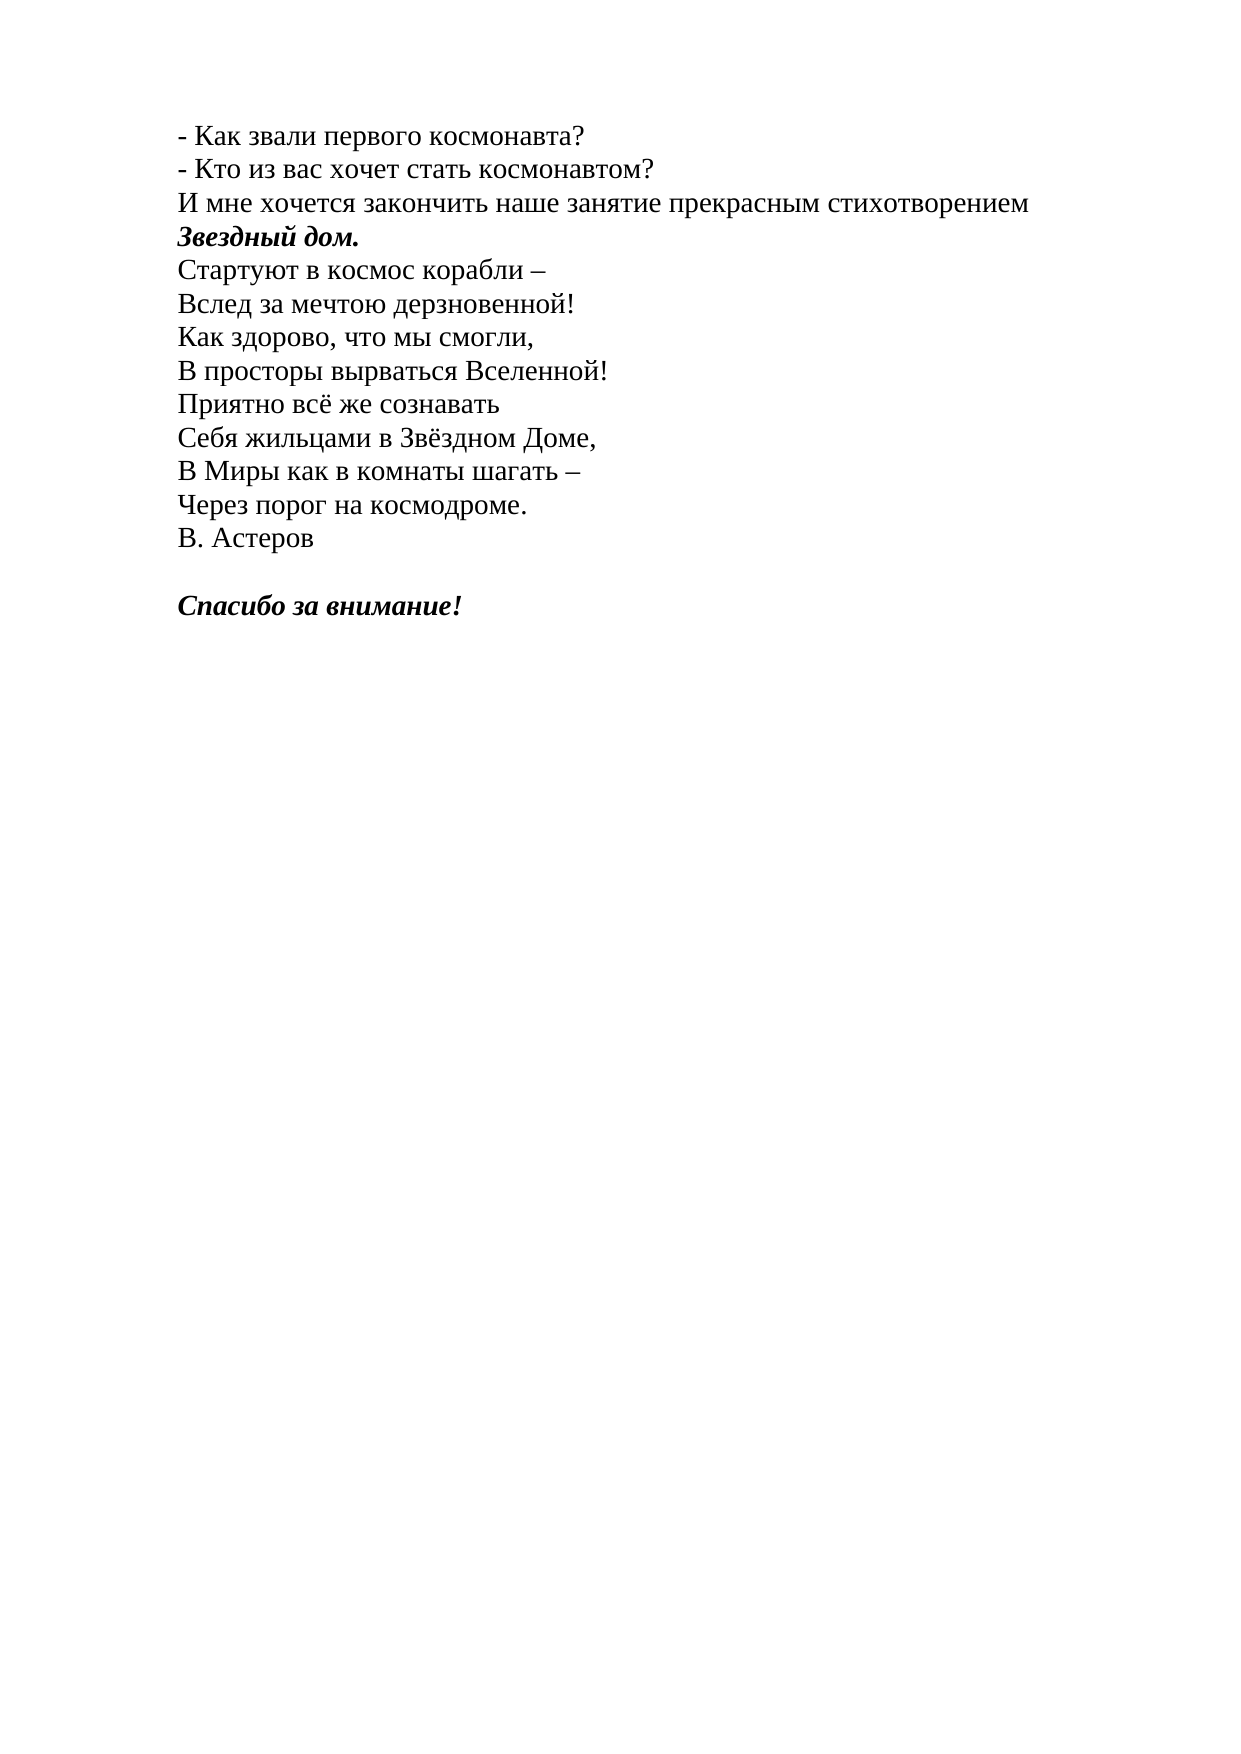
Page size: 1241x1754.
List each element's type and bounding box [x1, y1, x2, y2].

text [177, 118, 1152, 621]
